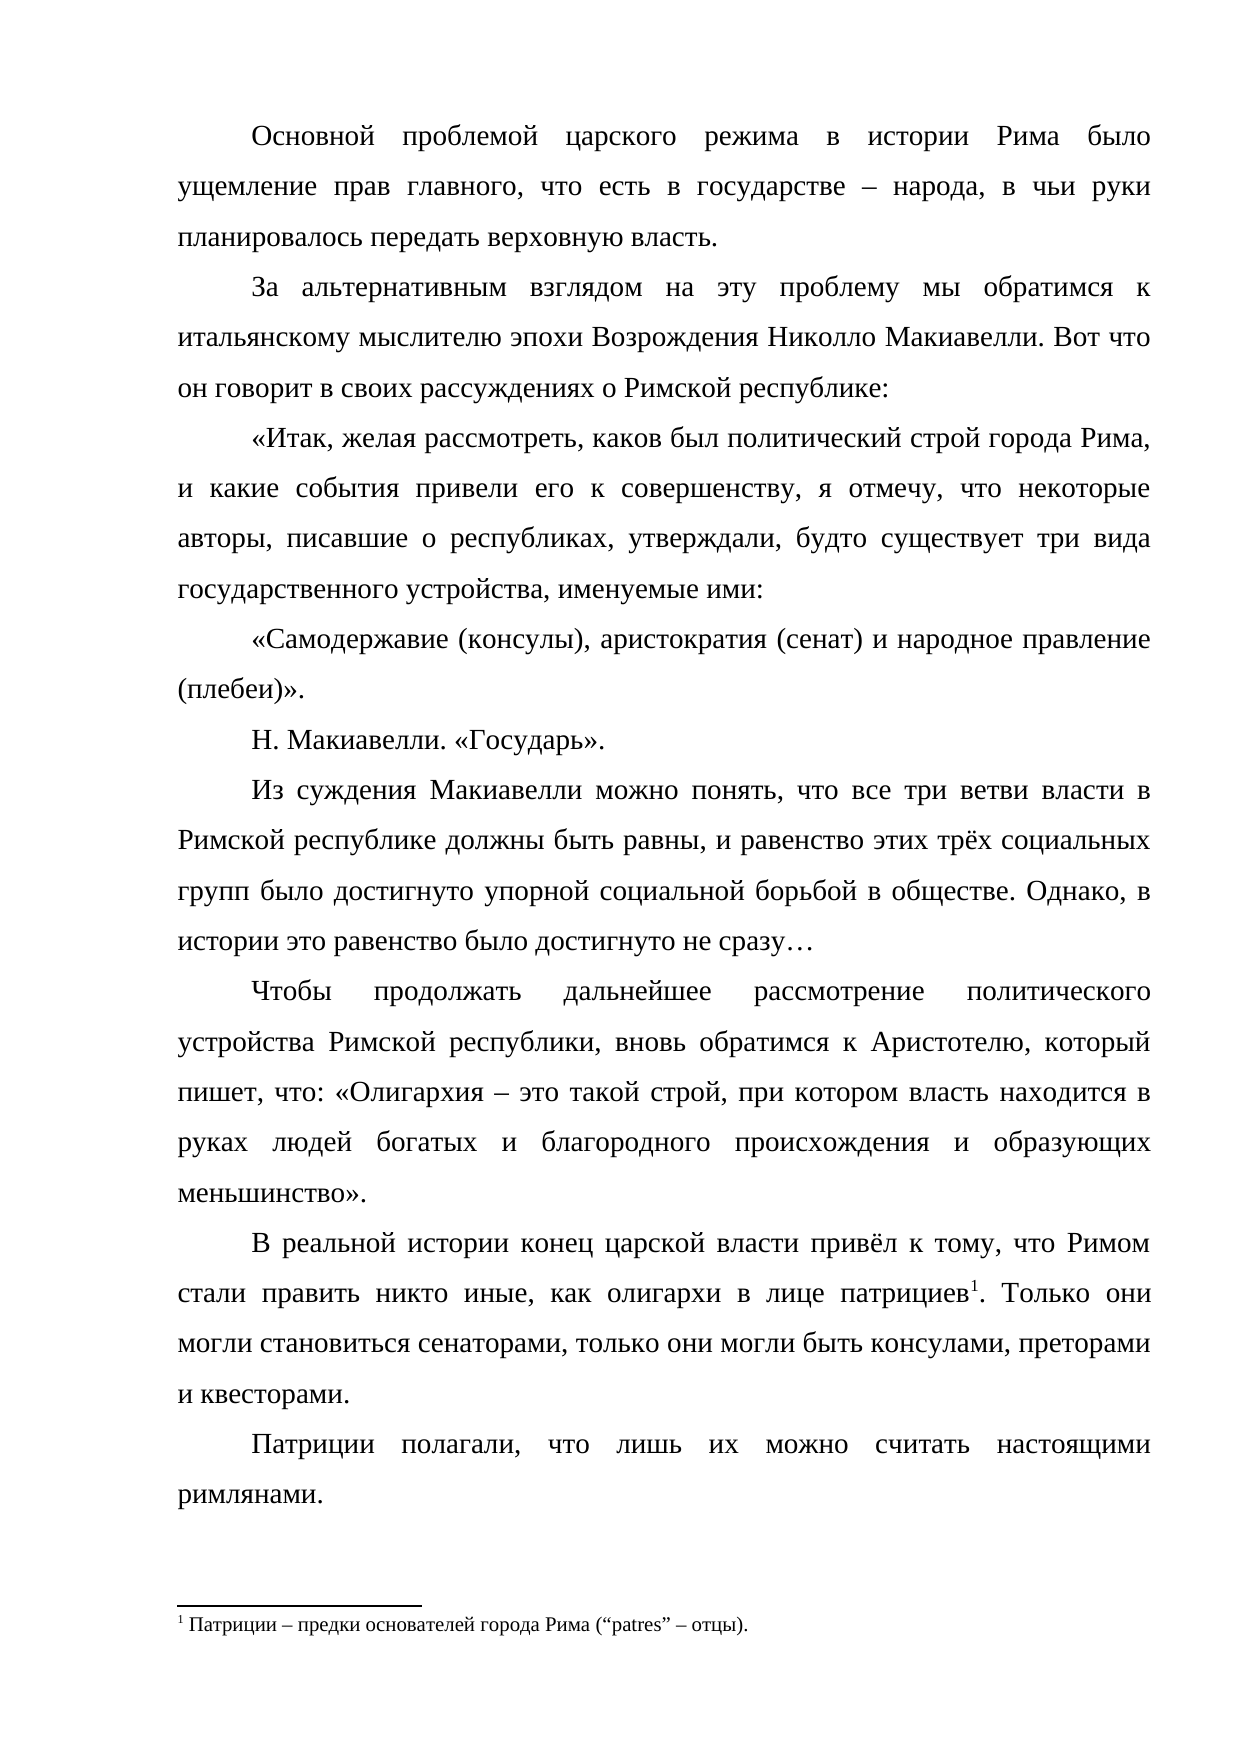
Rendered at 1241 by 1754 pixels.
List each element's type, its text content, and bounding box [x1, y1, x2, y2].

text Н. Макиавелли. «Государь». [177, 722, 1152, 755]
text Основной проблемой царского режима в истории Рима было ущемление прав главного, что есть в государстве – народа, в чьи руки планировалось передать верховную власть. [177, 118, 1152, 252]
text В реальной истории конец царской власти привёл к тому, что Римом стали править никто иные, как олигархи в лице патрициев. Только они могли становиться сенаторами, только они могли быть консулами, преторами и квесторами. [177, 1225, 1152, 1409]
text «Самодержавие (консулы), аристократия (сенат) и народное правление (плебеи)». [177, 621, 1152, 705]
text Патриции полагали, что лишь их можно считать настоящими римлянами. [177, 1426, 1152, 1510]
text За альтернативным взглядом на эту проблему мы обратимся к итальянскому мыслителю эпохи Возрождения Николло Макиавелли. Вот что он говорит в своих рассуждениях о Римской республике: [177, 269, 1152, 403]
text Чтобы продолжать дальнейшее рассмотрение политического устройства Римской республики, вновь обратимся к Аристотелю, который пишет, что: «Олигархия – это такой строй, при котором власть находится в руках людей богатых и благородного происхождения и образующих меньшинство». [177, 973, 1152, 1208]
text Из суждения Макиавелли можно понять, что все три ветви власти в Римской республике должны быть равны, и равенство этих трёх социальных групп было достигнуто упорной социальной борьбой в обществе. Однако, в истории это равенство было достигнуто не сразу… [177, 772, 1152, 957]
text «Итак, желая рассмотреть, каков был политический строй города Рима, и какие события привели его к совершенству, я отмечу, что некоторые авторы, писавшие о республиках, утверждали, будто существует три вида государственного устройства, именуемые ими: [177, 420, 1152, 604]
